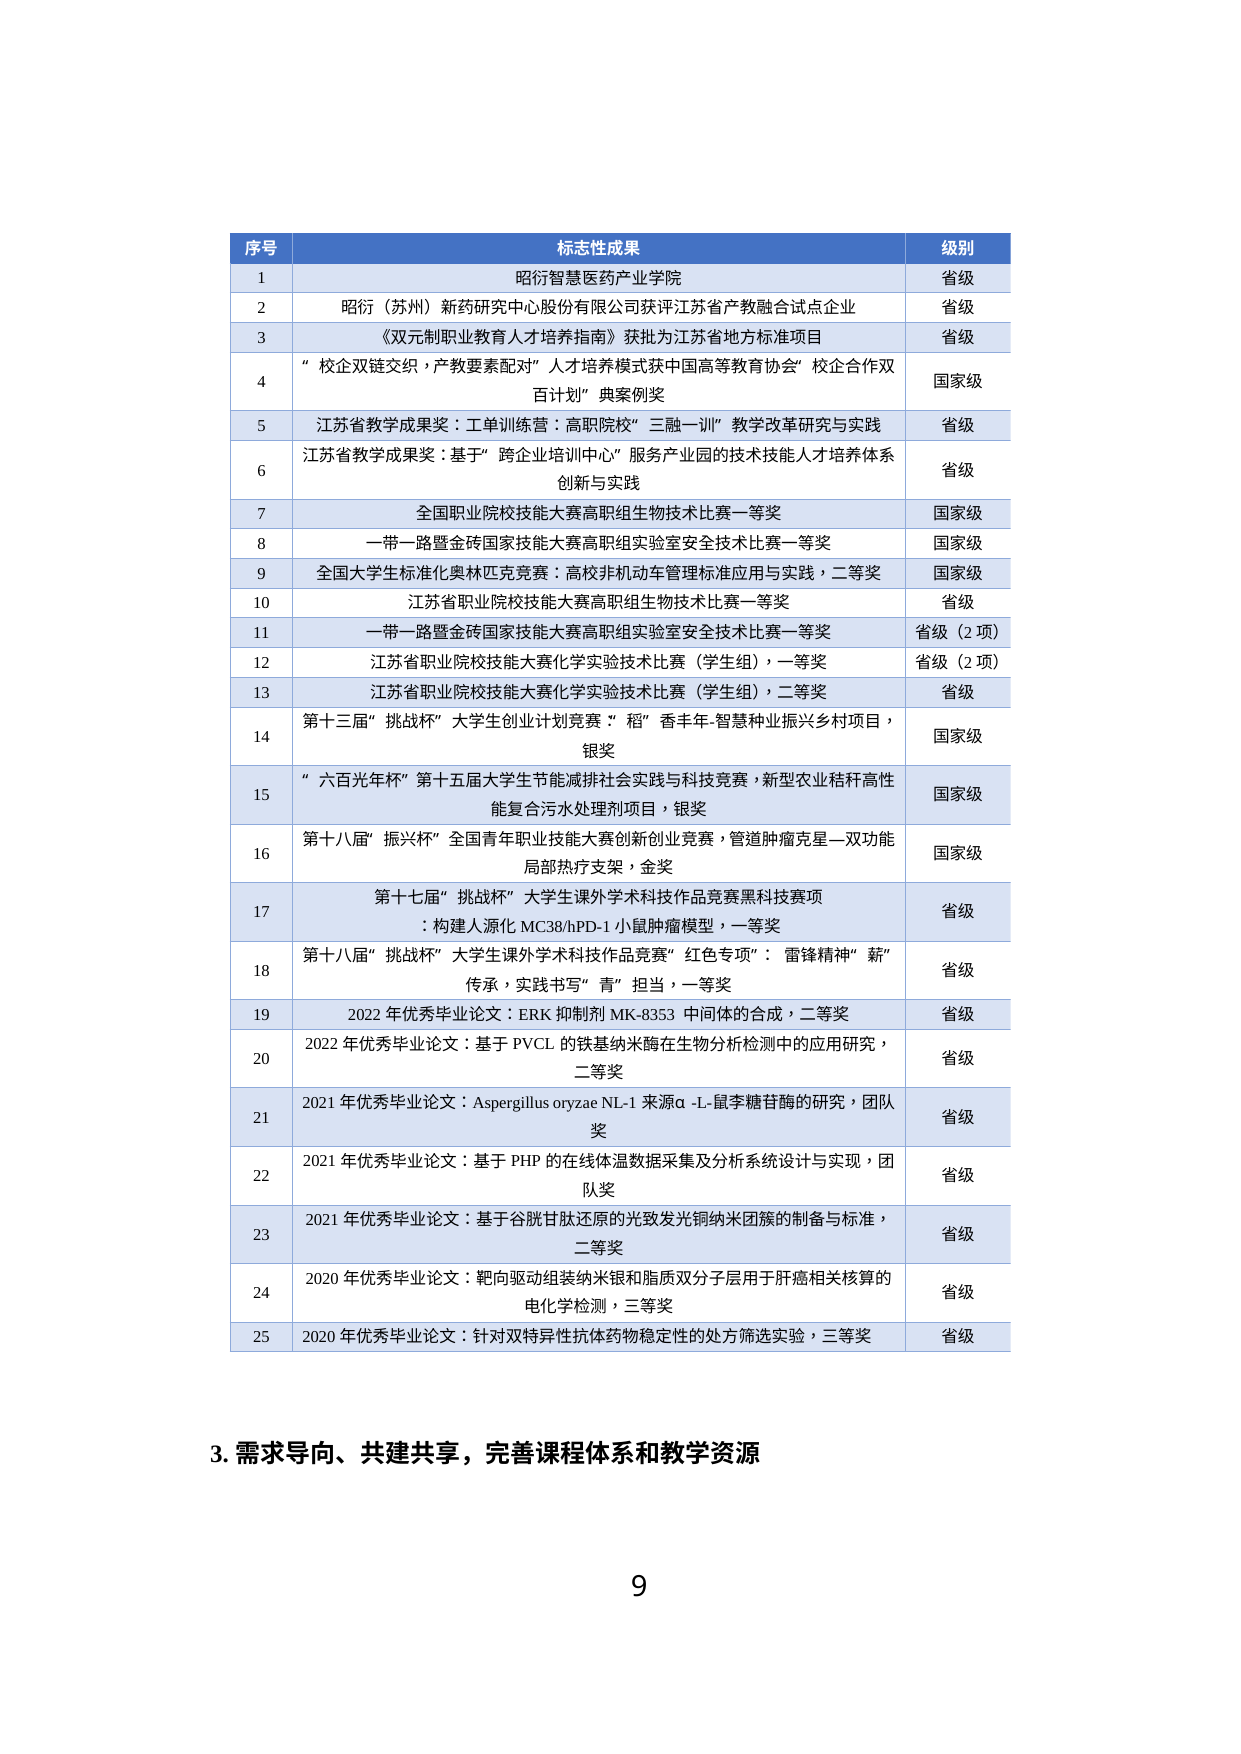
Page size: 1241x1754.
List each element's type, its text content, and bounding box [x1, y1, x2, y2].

text 3. 需求导向、共建共享，完善课程体系和教学资源 [159, 1419, 1081, 1484]
